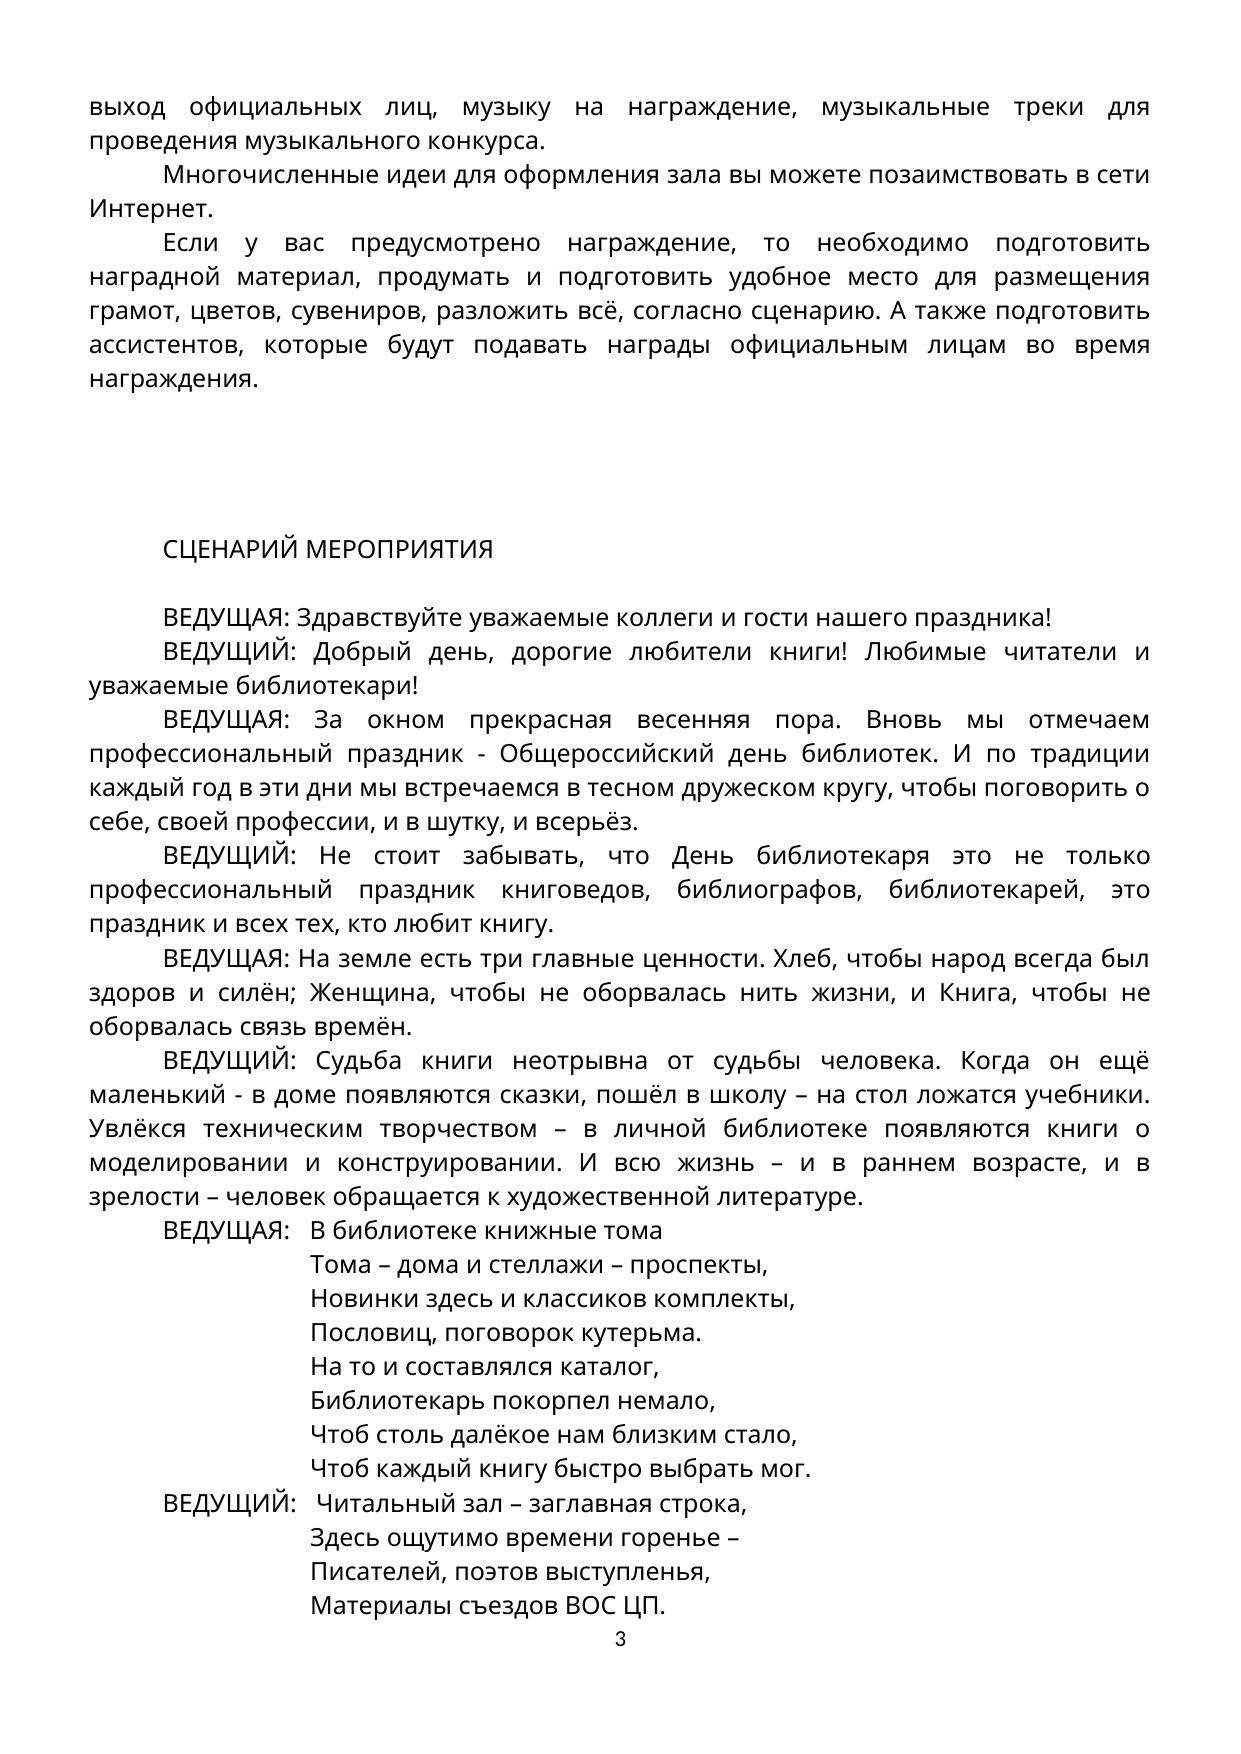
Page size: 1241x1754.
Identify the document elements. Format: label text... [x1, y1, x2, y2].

text СЦЕНАРИЙ МЕРОПРИЯТИЯ [89, 531, 1152, 566]
text Тома – дома и стеллажи – проспекты, [236, 1247, 1152, 1281]
text ВЕДУЩИЙ: Не стоит забывать, что День библиотекаря это не только профессиональный праздник книговедов, библиографов, библиотекарей, это праздник и всех тех, кто любит книгу. [89, 838, 1152, 940]
text На то и составлялся каталог, [236, 1349, 1152, 1383]
text ВЕДУЩАЯ: За окном прекрасная весенняя пора. Вновь мы отмечаем профессиональный праздник - Общероссийский день библиотек. И по традиции каждый год в эти дни мы встречаемся в тесном дружеском кругу, чтобы поговорить о себе, своей профессии, и в шутку, и всерьёз. [89, 702, 1152, 838]
text Если у вас предусмотрено награждение, то необходимо подготовить наградной материал, продумать и подготовить удобное место для размещения грамот, цветов, сувениров, разложить всё, согласно сценарию. А также подготовить ассистентов, которые будут подавать награды официальным лицам во время награждения. [89, 225, 1152, 395]
text Материалы съездов ВОС ЦП. [236, 1587, 1152, 1621]
text Многочисленные идеи для оформления зала вы можете позаимствовать в сети Интернет. [89, 157, 1152, 225]
text ВЕДУЩИЙ: Судьба книги неотрывна от судьбы человека. Когда он ещё маленький - в доме появляются сказки, пошёл в школу – на стол ложатся учебники. Увлёкся техническим творчеством – в личной библиотеке появляются книги о моделировании и конструировании. И всю жизнь – и в раннем возрасте, и в зрелости – человек обращается к художественной литературе. [89, 1042, 1152, 1213]
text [89, 89, 1152, 157]
text Здесь ощутимо времени горенье – [236, 1519, 1152, 1553]
text ВЕДУЩИЙ: Читальный зал – заглавная строка, [89, 1485, 1152, 1519]
text ВЕДУЩАЯ: В библиотеке книжные тома [89, 1213, 1152, 1247]
text Библиотекарь покорпел немало, [236, 1383, 1152, 1417]
text Чтоб столь далёкое нам близким стало, [236, 1417, 1152, 1451]
text ВЕДУЩАЯ: На земле есть три главные ценности. Хлеб, чтобы народ всегда был здоров и силён; Женщина, чтобы не оборвалась нить жизни, и Книга, чтобы не оборвалась связь времён. [89, 940, 1152, 1042]
text Чтоб каждый книгу быстро выбрать мог. [236, 1451, 1152, 1485]
text Пословиц, поговорок кутерьма. [236, 1315, 1152, 1349]
text ВЕДУЩАЯ: Здравствуйте уважаемые коллеги и гости нашего праздника! [89, 599, 1152, 634]
text Новинки здесь и классиков комплекты, [236, 1281, 1152, 1315]
text ВЕДУЩИЙ: Добрый день, дорогие любители книги! Любимые читатели и уважаемые библиотекари! [89, 634, 1152, 702]
text Писателей, поэтов выступленья, [236, 1553, 1152, 1587]
